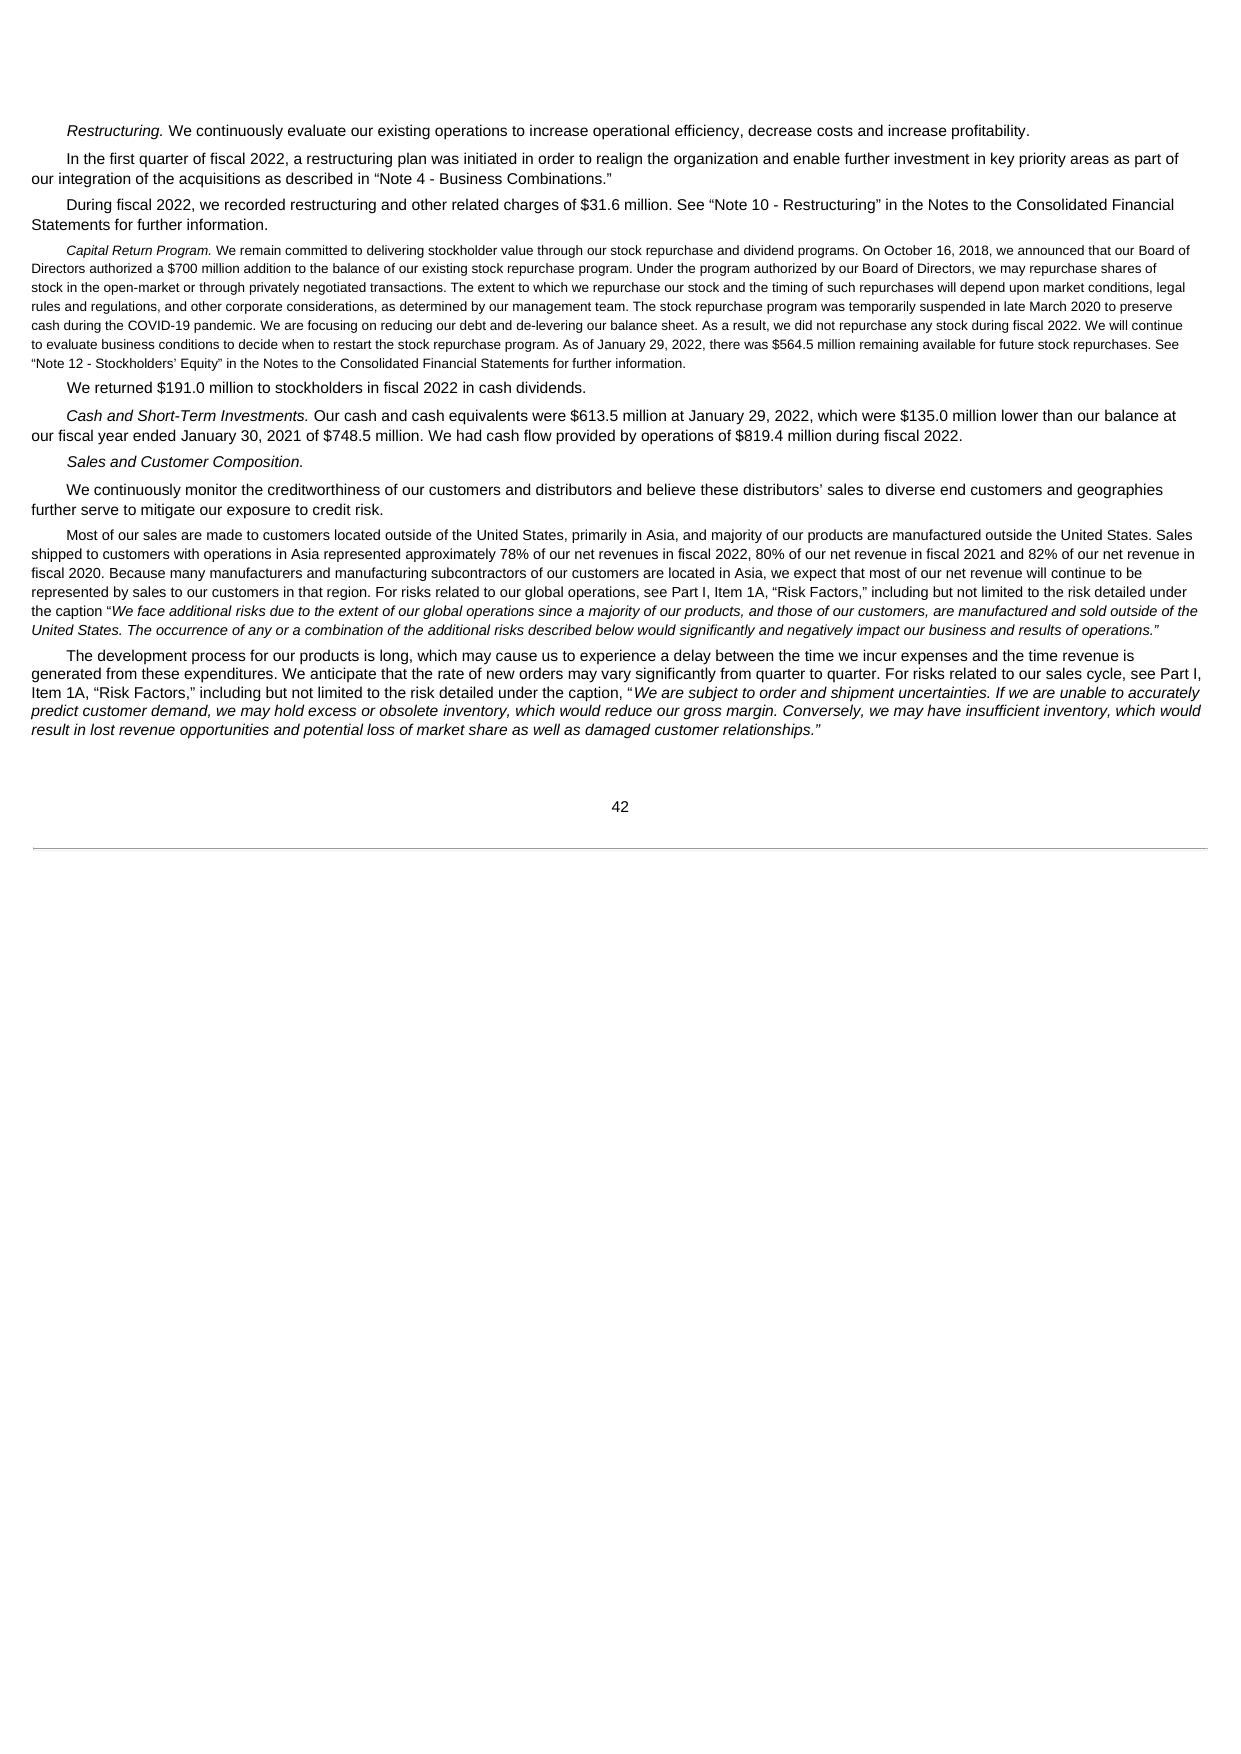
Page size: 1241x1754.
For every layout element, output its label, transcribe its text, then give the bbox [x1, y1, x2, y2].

picture [30, 845, 1209, 852]
text During fiscal 2022, we recorded restructuring and other related charges of $31.6 million. See “Note 10 - Restructuring” in the Notes to the Consolidated Financial Statements for further information. [31, 196, 1205, 234]
text We continuously monitor the creditworthiness of our customers and distributors and believe these distributors’ sales to diverse end customers and geographies further serve to mitigate our exposure to credit risk. [31, 481, 1194, 519]
text Capital Return Program. We remain committed to delivering stockholder value through our stock repurchase and dividend programs. On October 16, 2018, we announced that our Board of Directors authorized a $700 million addition to the balance of our existing stock repurchase program. Under the program authorized by our Board of Directors, we may repurchase shares of stock in the open-market or through privately negotiated transactions. The extent to which we repurchase our stock and the timing of such repurchases will depend upon market conditions, legal rules and regulations, and other corporate considerations, as determined by our management team. The stock repurchase program was temporarily suspended in late March 2020 to preserve cash during the COVID-19 pandemic. We are focusing on reducing our debt and de-levering our balance sheet. As a result, we did not repurchase any stock during fiscal 2022. We will continue to evaluate business conditions to decide when to restart the stock repurchase program. As of January 29, 2022, there was $564.5 million remaining available for future stock repurchases. See “Note 12 - Stockholders’ Equity” in the Notes to the Consolidated Financial Statements for further information. [31, 242, 1192, 371]
text In the first quarter of fiscal 2022, a restructuring plan was initiated in order to realign the organization and enable further investment in key priority areas as part of our integration of the acquisitions as described in “Note 4 - Business Combinations.” [31, 150, 1205, 188]
text Restructuring. We continuously evaluate our existing operations to increase operational efficiency, decrease costs and increase profitability. [67, 122, 1207, 140]
text Cash and Short-Term Investments. Our cash and cash equivalents were $613.5 million at January 29, 2022, which were $135.0 million lower than our balance at our fiscal year ended January 30, 2021 of $748.5 million. We had cash flow provided by operations of $819.4 million during fiscal 2022. [31, 407, 1188, 445]
text 42 [31, 798, 1209, 816]
text Sales and Customer Composition. [67, 453, 1207, 471]
text We returned $191.0 million to stockholders in fiscal 2022 in cash dividends. [67, 379, 1207, 397]
text The development process for our products is long, which may cause us to experience a delay between the time we incur expenses and the time revenue is generated from these expenditures. We anticipate that the rate of new orders may vary significantly from quarter to quarter. For risks related to our sales cycle, see Part I, Item 1A, “Risk Factors,” including but not limited to the risk detailed under the caption, “We are subject to order and shipment uncertainties. If we are unable to accurately predict customer demand, we may hold excess or obsolete inventory, which would reduce our gross margin. Conversely, we may have insufficient inventory, which would result in lost revenue opportunities and potential loss of market share as well as damaged customer relationships.” [31, 646, 1207, 739]
text Most of our sales are made to customers located outside of the United States, primarily in Asia, and majority of our products are manufactured outside the United States. Sales shipped to customers with operations in Asia represented approximately 78% of our net revenues in fiscal 2022, 80% of our net revenue in fiscal 2021 and 82% of our net revenue in fiscal 2020. Because many manufacturers and manufacturing subcontractors of our customers are located in Asia, we expect that most of our net revenue will continue to be represented by sales to our customers in that region. For risks related to our global operations, see Part I, Item 1A, “Risk Factors,” including but not limited to the risk detailed under the caption “We face additional risks due to the extent of our global operations since a majority of our products, and those of our customers, are manufactured and sold outside of the United States. The occurrence of any or a combination of the additional risks described below would significantly and negatively impact our business and results of operations.” [31, 527, 1205, 638]
